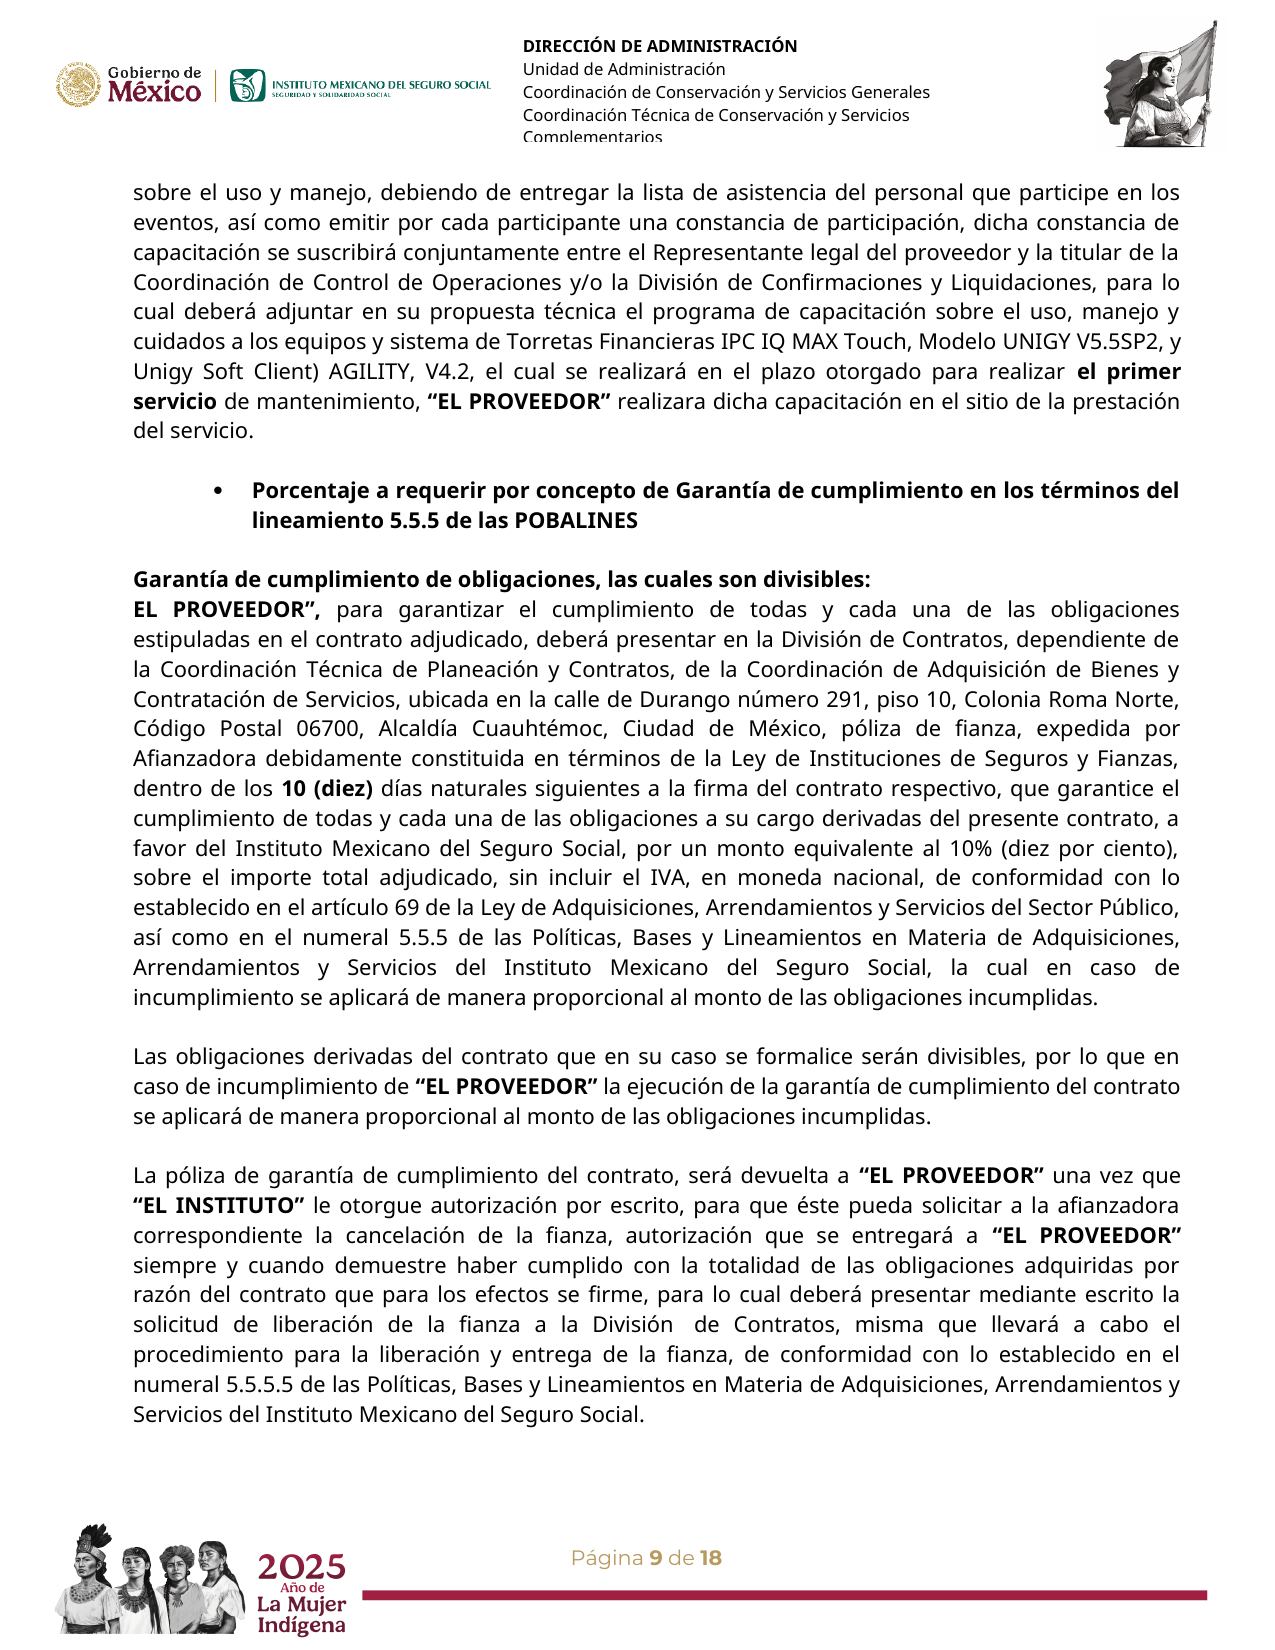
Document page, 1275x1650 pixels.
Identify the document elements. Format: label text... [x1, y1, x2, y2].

text Garantía de cumplimiento de obligaciones, las cuales son divisibles: [133, 564, 1181, 594]
picture [31, 1520, 1258, 1638]
picture [52, 52, 497, 121]
text Las obligaciones derivadas del contrato que en su caso se formalice serán divisibles, por lo que en caso de incumplimiento de “EL PROVEEDOR” la ejecución de la garantía de cumplimiento del contrato se aplicará de manera proporcional al monto de las obligaciones incumplidas. [133, 1041, 1181, 1130]
list Porcentaje a requerir por concepto de Garantía de cumplimiento en los términos del lineamiento 5.5.5 de las POBALINES [214, 475, 1181, 534]
text EL PROVEEDOR”, para garantizar el cumplimiento de todas y cada una de las obligaciones estipuladas en el contrato adjudicado, deberá presentar en la División de Contratos, dependiente de la Coordinación Técnica de Planeación y Contratos, de la Coordinación de Adquisición de Bienes y Contratación de Servicios, ubicada en la calle de Durango número 291, piso 10, Colonia Roma Norte, Código Postal 06700, Alcaldía Cuauhtémoc, Ciudad de México, póliza de fianza, expedida por Afianzadora debidamente constituida en términos de la Ley de Instituciones de Seguros y Fianzas, dentro de los 10 (diez) días naturales siguientes a la firma del contrato respectivo, que garantice el cumplimiento de todas y cada una de las obligaciones a su cargo derivadas del presente contrato, a favor del Instituto Mexicano del Seguro Social, por un monto equivalente al 10% (diez por ciento), sobre el importe total adjudicado, sin incluir el IVA, en moneda nacional, de conformidad con lo establecido en el artículo 69 de la Ley de Adquisiciones, Arrendamientos y Servicios del Sector Público, así como en el numeral 5.5.5 de las Políticas, Bases y Lineamientos en Materia de Adquisiciones, Arrendamientos y Servicios del Instituto Mexicano del Seguro Social, la cual en caso de incumplimiento se aplicará de manera proporcional al monto de las obligaciones incumplidas. [133, 594, 1181, 1011]
picture [1098, 13, 1229, 154]
text La póliza de garantía de cumplimiento del contrato, será devuelta a “EL PROVEEDOR” una vez que “EL INSTITUTO” le otorgue autorización por escrito, para que éste pueda solicitar a la afianzadora correspondiente la cancelación de la fianza, autorización que se entregará a “EL PROVEEDOR” siempre y cuando demuestre haber cumplido con la totalidad de las obligaciones adquiridas por razón del contrato que para los efectos se firme, para lo cual deberá presentar mediante escrito la solicitud de liberación de la fianza a la División de Contratos, misma que llevará a cabo el procedimiento para la liberación y entrega de la fianza, de conformidad con lo establecido en el numeral 5.5.5.5 de las Políticas, Bases y Lineamientos en Materia de Adquisiciones, Arrendamientos y Servicios del Instituto Mexicano del Seguro Social. [133, 1160, 1181, 1428]
